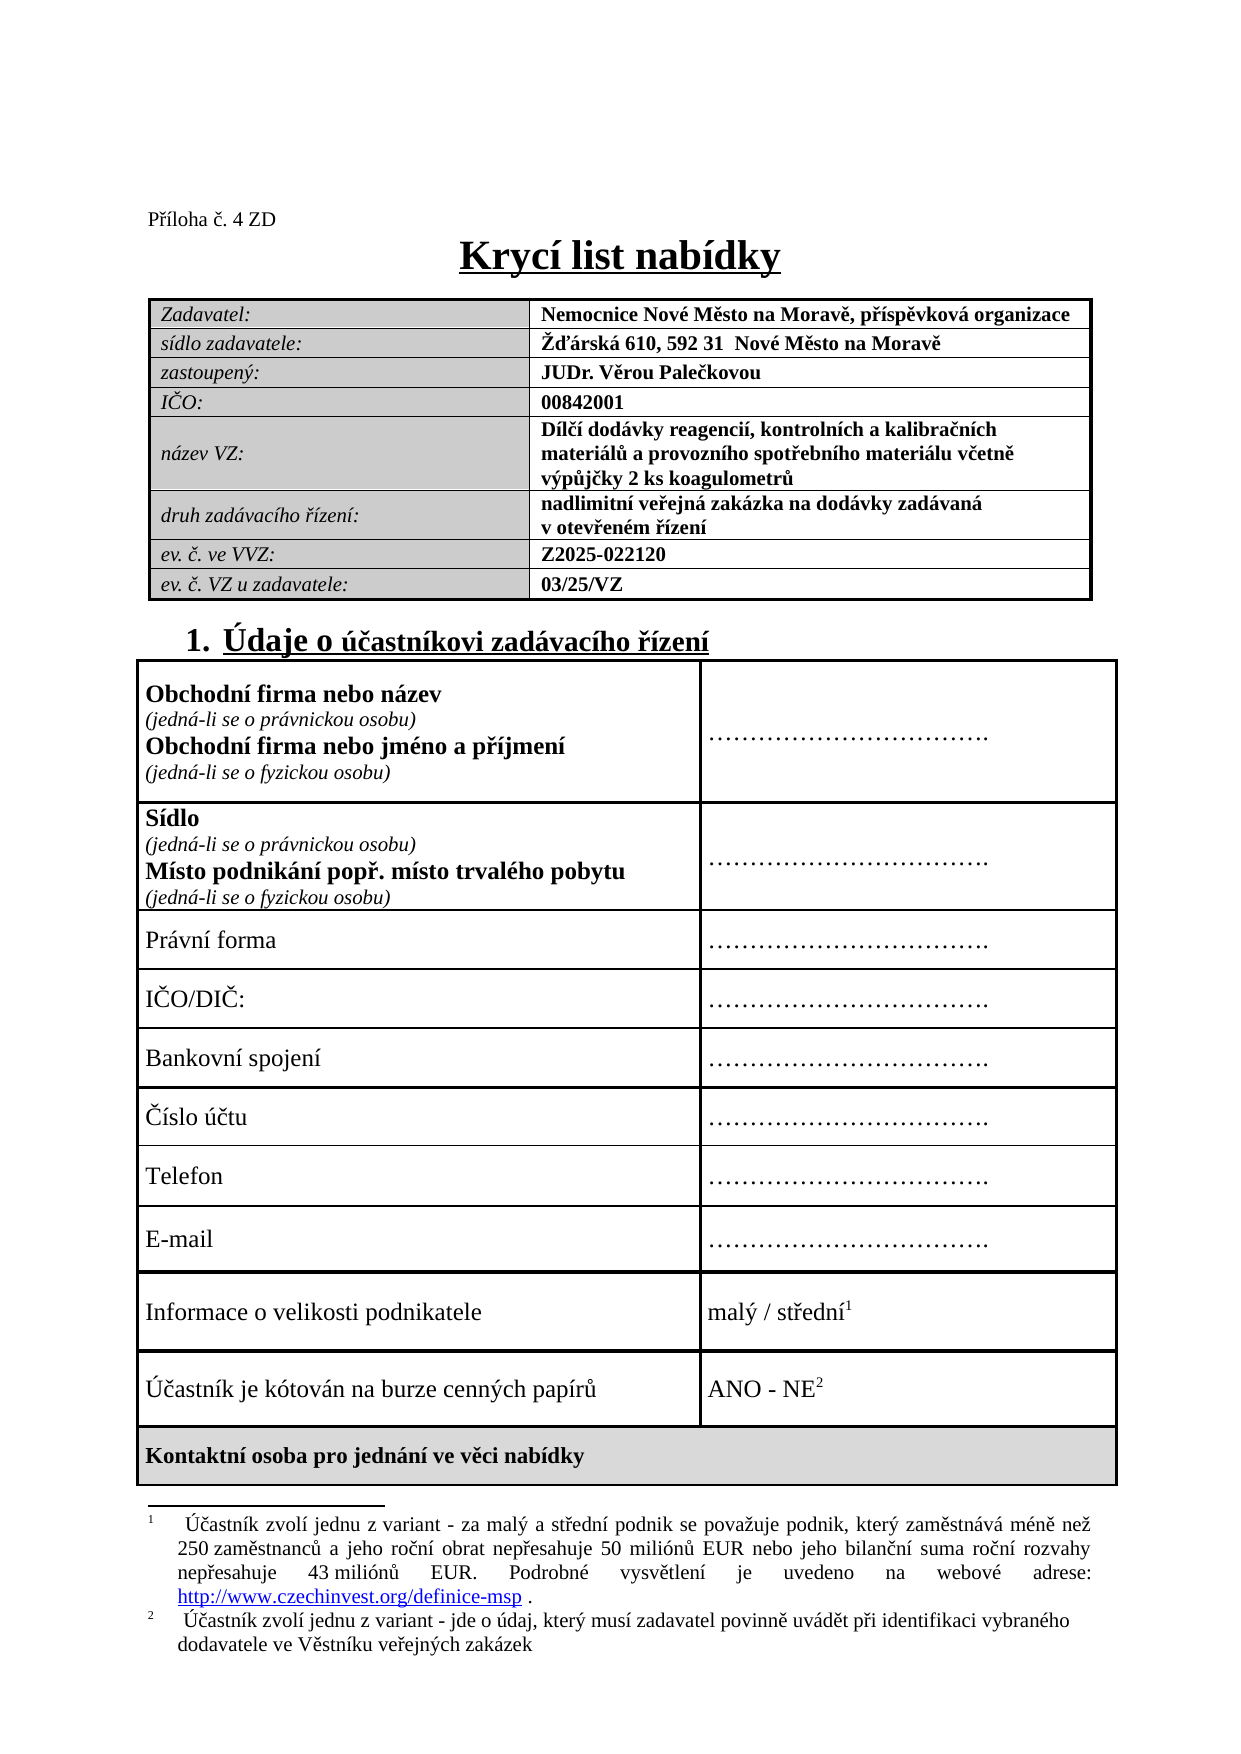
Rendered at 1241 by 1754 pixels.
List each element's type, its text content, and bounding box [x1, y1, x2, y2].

table_cell ……………………………. [702, 804, 1115, 909]
table_cell Číslo účtu [139, 1089, 699, 1145]
table_cell ……………………………. [702, 1089, 1115, 1145]
table_cell ……………………………. [702, 1029, 1115, 1086]
table_cell ev. č. VZ u zadavatele: [151, 569, 529, 598]
table_header Zadavatel: [151, 301, 529, 327]
table_cell JUDr. Věrou Palečkovou [530, 358, 1089, 387]
table_cell E-mail [139, 1207, 699, 1270]
table_cell ……………………………. [702, 970, 1115, 1027]
table_cell nadlimitní veřejná zakázka na dodávky zadávaná v otevřeném řízení [530, 491, 1089, 539]
table_cell Informace o velikosti podnikatele [139, 1274, 699, 1349]
table_header ……………………………. [702, 662, 1115, 801]
table_cell 03/25/VZ [530, 569, 1089, 598]
table_cell ……………………………. [702, 911, 1115, 968]
table_cell Sídlo (jedná-li se o právnickou osobu) Místo podnikání popř. místo trvalého pobytu (jedná-li se o fyzickou osobu) [139, 804, 699, 909]
table_cell Z2025-022120 [530, 540, 1089, 568]
table_cell malý / střední [702, 1274, 1115, 1349]
table_cell IČO: [151, 388, 529, 416]
table_cell Právní forma [139, 911, 699, 968]
table_cell druh zadávacího řízení: [151, 491, 529, 539]
table_header Obchodní firma nebo název (jedná-li se o právnickou osobu) Obchodní firma nebo jméno a příjmení (jedná-li se o fyzickou osobu) [139, 662, 699, 801]
table_cell IČO/DIČ: [139, 970, 699, 1027]
table_cell ev. č. ve VVZ: [151, 540, 529, 568]
table_cell Kontaktní osoba pro jednání ve věci nabídky [139, 1428, 1115, 1484]
table_header Nemocnice Nové Město na Moravě, příspěvková organizace [530, 301, 1089, 327]
table_cell Účastník je kótován na burze cenných papírů [139, 1353, 699, 1425]
table_cell ANO - NE [702, 1353, 1115, 1425]
subtitle Údaje o účastníkovi zadávacího řízení [185, 620, 1092, 658]
table_cell Dílčí dodávky reagencií, kontrolních a kalibračních materiálů a provozního spotřebního materiálu včetně výpůjčky 2 ks koagulometrů [530, 417, 1089, 489]
table_cell název VZ: [151, 417, 529, 489]
table_cell Žďárská 610, 592 31 Nové Město na Moravě [530, 329, 1089, 357]
subtitle Příloha č. 4 ZD [148, 207, 1092, 231]
table_cell Telefon [139, 1146, 699, 1204]
table_cell ……………………………. [702, 1146, 1115, 1204]
table_cell zastoupený: [151, 358, 529, 387]
table_cell Bankovní spojení [139, 1029, 699, 1086]
subtitle Krycí list nabídky [148, 231, 1092, 279]
table_cell 00842001 [530, 388, 1089, 416]
table_cell ……………………………. [702, 1207, 1115, 1270]
table_cell sídlo zadavatele: [151, 329, 529, 357]
